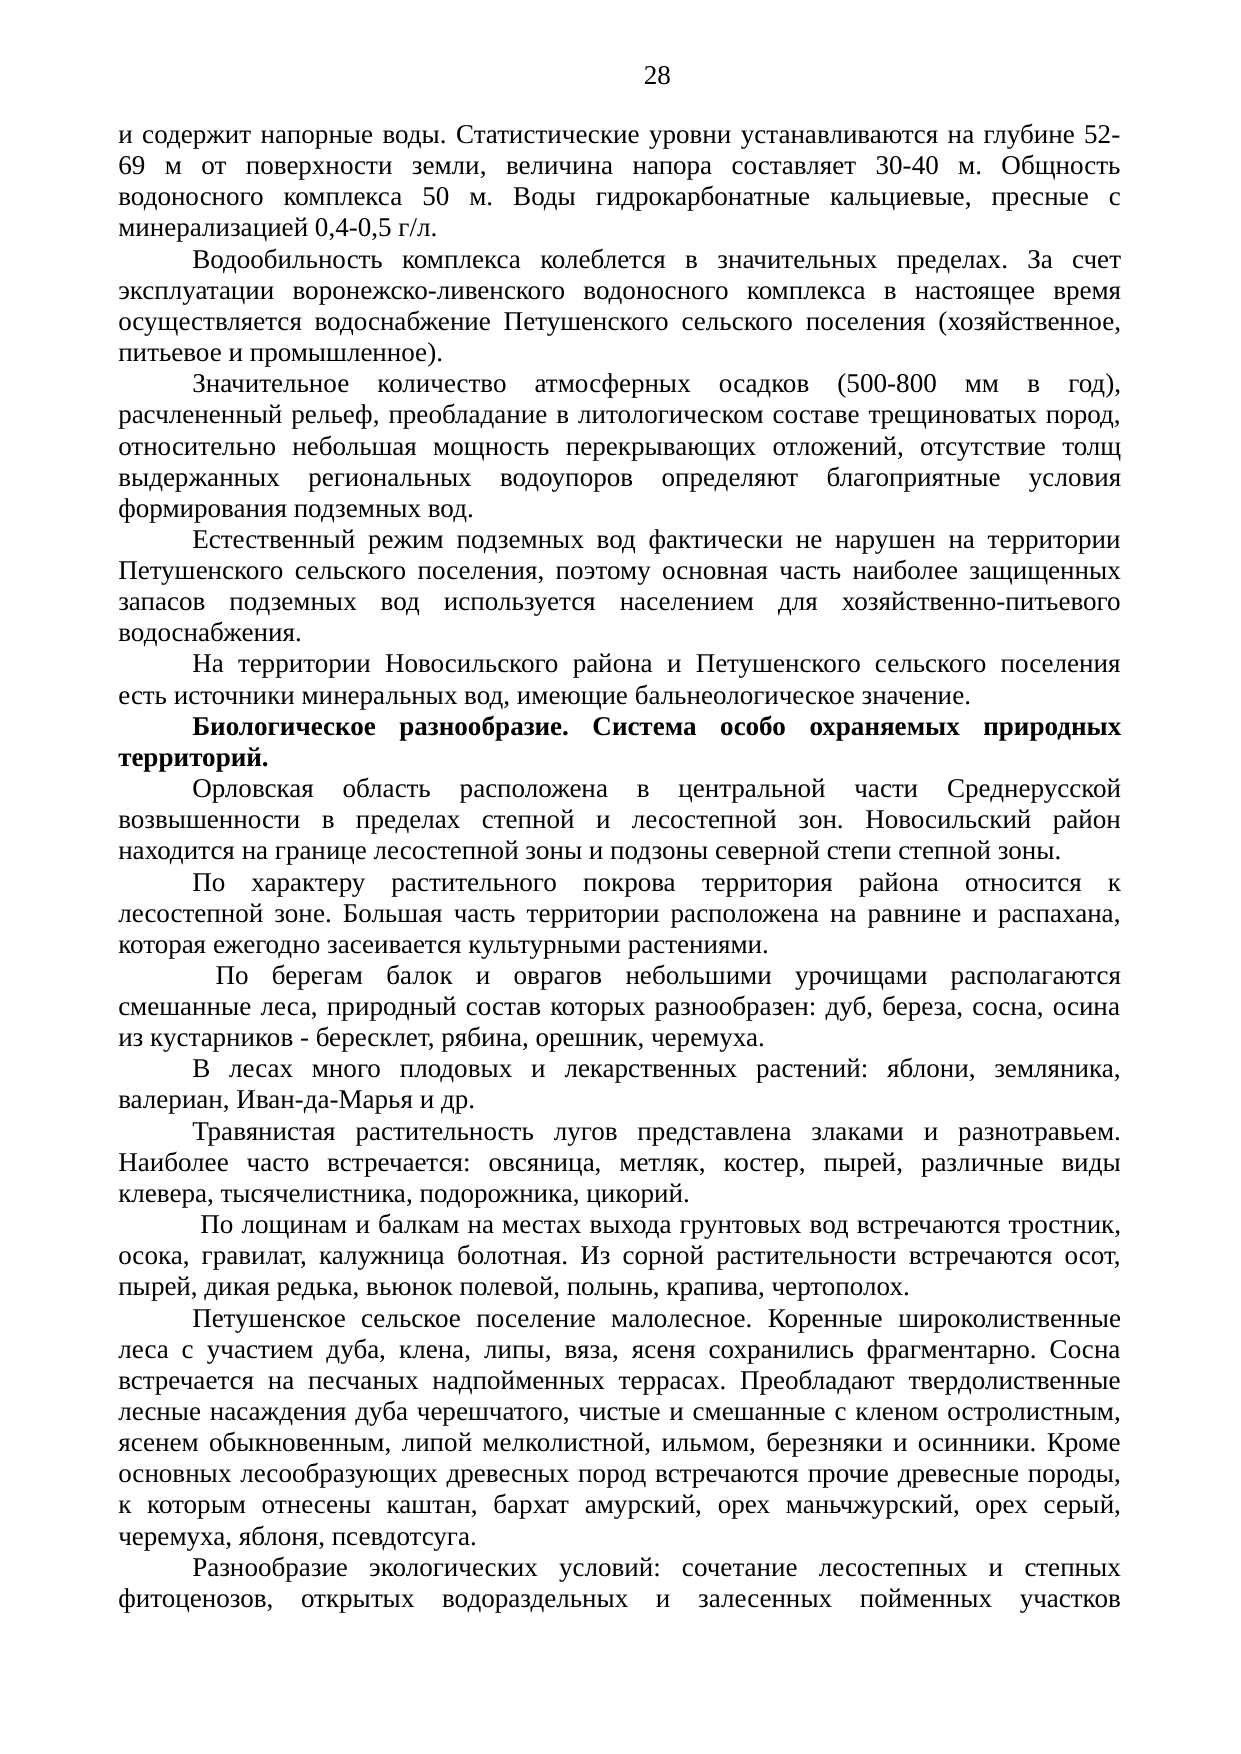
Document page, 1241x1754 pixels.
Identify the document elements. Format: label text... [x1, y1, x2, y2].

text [118, 118, 1122, 243]
text Естественный режим подземных вод фактически не нарушен на территории Петушенского сельского поселения, поэтому основная часть наиболее защищенных запасов подземных вод используется населением для хозяйственно-питьевого водоснабжения. [118, 523, 1122, 648]
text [118, 1551, 1122, 1613]
text В лесах много плодовых и лекарственных растений: яблони, земляника, валериан, Иван-да-Марья и др. [118, 1052, 1122, 1115]
text Водообильность комплекса колеблется в значительных пределах. За счет эксплуатации воронежско-ливенского водоносного комплекса в настоящее время осуществляется водоснабжение Петушенского сельского поселения (хозяйственное, питьевое и промышленное). [118, 243, 1122, 367]
text Травянистая растительность лугов представлена злаками и разнотравьем. Наиболее часто встречается: овсяница, метляк, костер, пырей, различные виды клевера, тысячелистника, подорожника, цикорий. [118, 1115, 1122, 1208]
text Петушенское сельское поселение малолесное. Коренные широколиственные леса с участием дуба, клена, липы, вяза, ясеня сохранились фрагментарно. Сосна встречается на песчаных надпойменных террасах. Преобладают твердолиственные лесные насаждения дуба черешчатого, чистые и смешанные с кленом остролистным, ясенем обыкновенным, липой мелколистной, ильмом, березняки и осинники. Кроме основных лесообразующих древесных пород встречаются прочие древесные породы, к которым отнесены каштан, бархат амурский, орех маньчжурский, орех серый, черемуха, яблоня, псевдотсуга. [118, 1302, 1122, 1551]
text Орловская область расположена в центральной части Среднерусской возвышенности в пределах степной и лесостепной зон. Новосильский район находится на границе лесостепной зоны и подзоны северной степи степной зоны. [118, 772, 1122, 866]
text По характеру растительного покрова территория района относится к лесостепной зоне. Большая часть территории расположена на равнине и распахана, которая ежегодно засеивается культурными растениями. [118, 866, 1122, 959]
text Значительное количество атмосферных осадков (500- в год), расчлененный рельеф, преобладание в литологическом составе трещиноватых пород, относительно небольшая мощность перекрывающих отложений, отсутствие толщ выдержанных региональных водоупоров определяют благоприятные условия формирования подземных вод. [118, 367, 1122, 523]
text По лощинам и балкам на местах выхода грунтовых вод встречаются тростник, осока, гравилат, калужница болотная. Из сорной растительности встречаются осот, пырей, дикая редька, вьюнок полевой, полынь, крапива, чертополох. [118, 1208, 1122, 1302]
text На территории Новосильского района и Петушенского сельского поселения есть источники минеральных вод, имеющие бальнеологическое значение. [118, 648, 1122, 710]
text По берегам балок и оврагов небольшими урочищами располагаются смешанные леса, природный состав которых разнообразен: дуб, береза, сосна, осина из кустарников - бересклет, рябина, орешник, черемуха. [118, 959, 1122, 1052]
subtitle Биологическое разнообразие. Система особо охраняемых природных территорий. [118, 710, 1122, 772]
